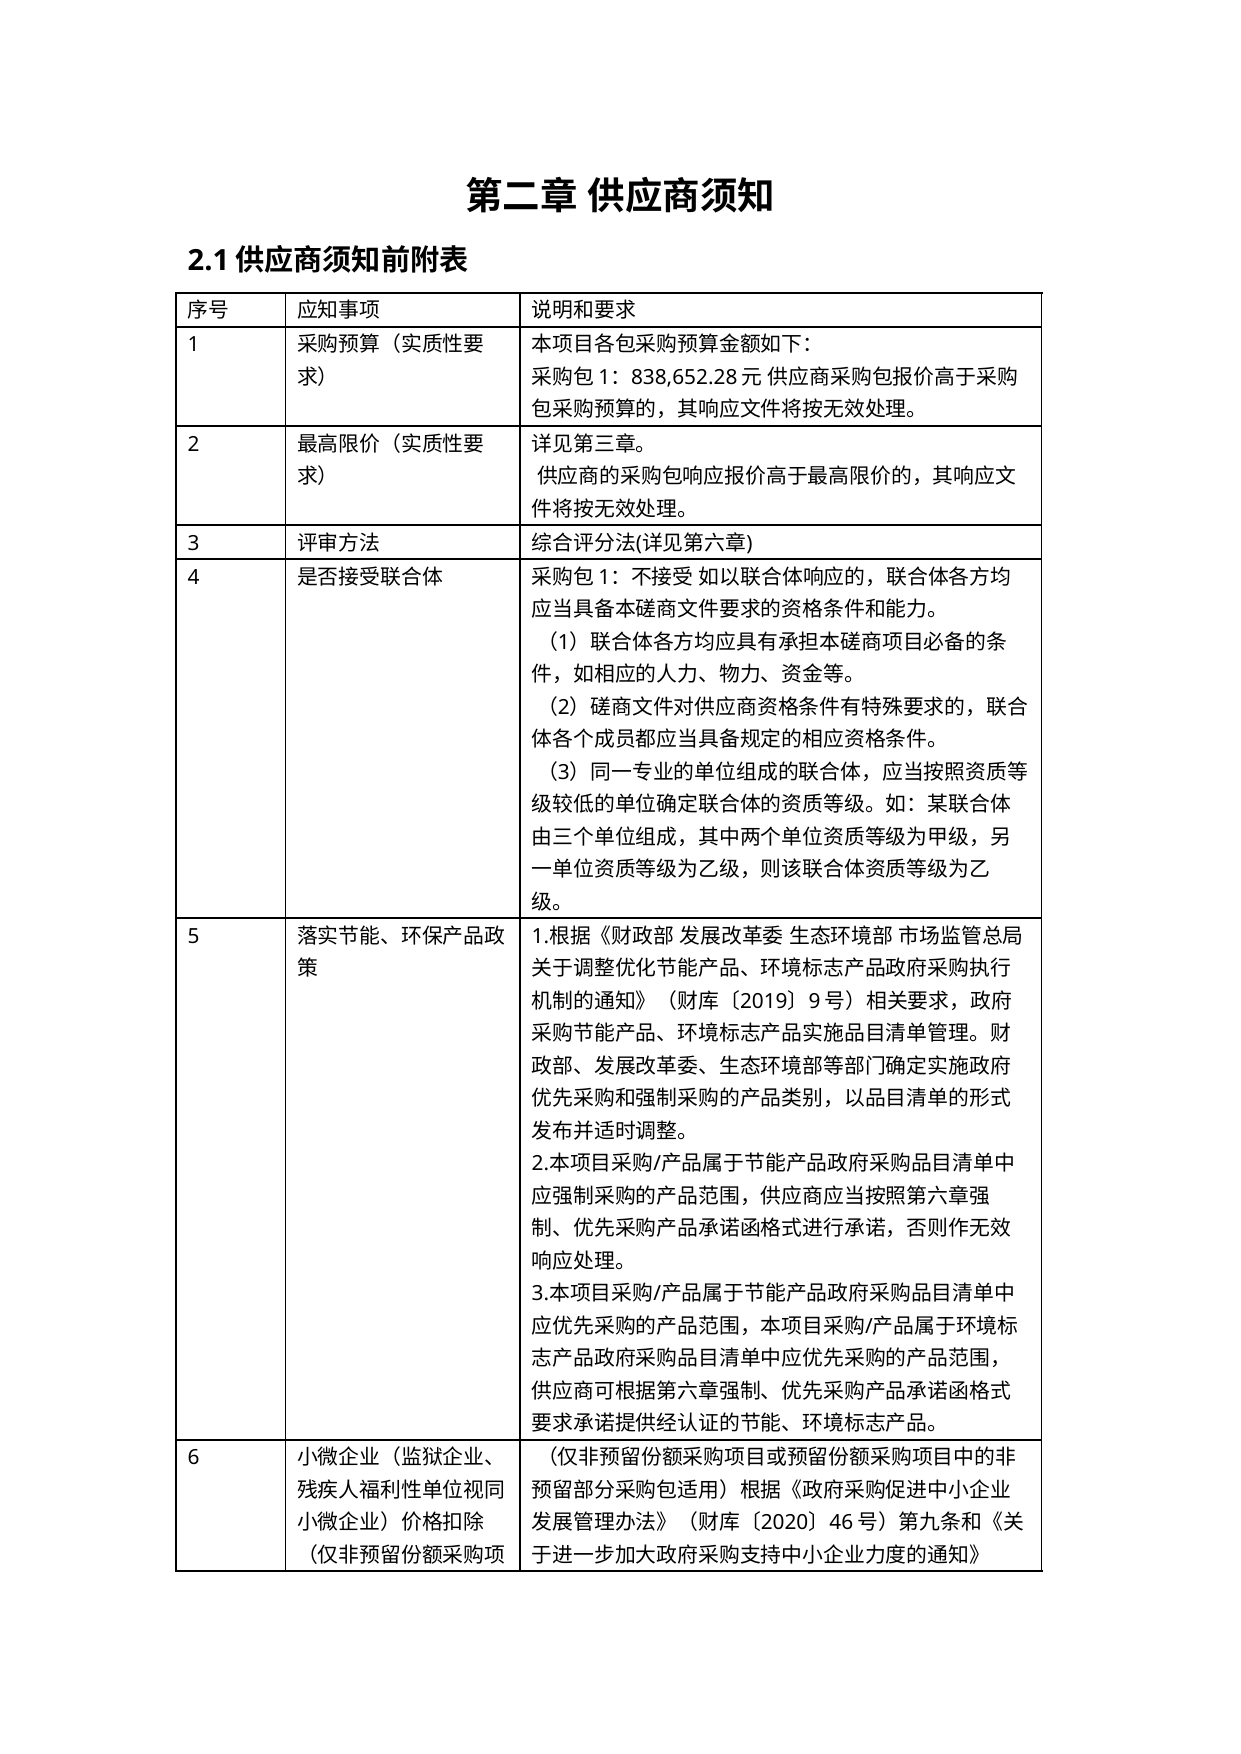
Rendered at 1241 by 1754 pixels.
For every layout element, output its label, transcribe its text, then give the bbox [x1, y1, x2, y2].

table_cell 本项目各包采购预算金额如下： 采购包1：838,652.28元 供应商采购包报价高于采购包采购预算的，其响应文件将按无效处理。 [521, 328, 1041, 425]
table_cell 1.根据《财政部 发展改革委 生态环境部 市场监管总局关于调整优化节能产品、环境标志产品政府采购执行机制的通知》（财库〔2019〕9号）相关要求，政府采购节能产品、环境标志产品实施品目清单管理。财政部、发展改革委、生态环境部等部门确定实施政府优先采购和强制采购的产品类别，以品目清单的形式发布并适时调整。 2.本项目采购/产品属于节能产品政府采购品目清单中应强制采购的产品范围，供应商应当按照第六章强制、优先采购产品承诺函格式进行承诺，否则作无效响应处理。 3.本项目采购/产品属于节能产品政府采购品目清单中应优先采购的产品范围，本项目采购/产品属于环境标志产品政府采购品目清单中应优先采购的产品范围，供应商可根据第六章强制、优先采购产品承诺函格式要求承诺提供经认证的节能、环境标志产品。 [521, 919, 1041, 1439]
text 2.1供应商须知前附表 [187, 227, 1053, 292]
table_cell 1 [177, 328, 285, 425]
table_cell 3 [177, 526, 285, 558]
table_cell 4 [177, 560, 285, 917]
table_cell 综合评分法(详见第六章) [521, 526, 1041, 558]
table_cell 评审方法 [286, 526, 519, 558]
table_cell 5 [177, 919, 285, 1439]
text 第二章 供应商须知 [187, 162, 1053, 227]
table_cell 采购预算（实质性要求） [286, 328, 519, 425]
table_cell 采购包1：不接受 如以联合体响应的，联合体各方均应当具备本磋商文件要求的资格条件和能力。 （1）联合体各方均应具有承担本磋商项目必备的条件，如相应的人力、物力、资金等。 （2）磋商文件对供应商资格条件有特殊要求的，联合体各个成员都应当具备规定的相应资格条件。 （3）同一专业的单位组成的联合体，应当按照资质等级较低的单位确定联合体的资质等级。如：某联合体由三个单位组成，其中两个单位资质等级为甲级，另一单位资质等级为乙级，则该联合体资质等级为乙级。 [521, 560, 1041, 917]
table_header 说明和要求 [521, 294, 1041, 326]
table_cell 6 [177, 1441, 285, 1570]
table_cell 是否接受联合体 [286, 560, 519, 917]
table_cell 落实节能、环保产品政策 [286, 919, 519, 1439]
table_header 序号 [177, 294, 285, 326]
table_header 应知事项 [286, 294, 519, 326]
table_cell 详见第三章。 供应商的采购包响应报价高于最高限价的，其响应文件将按无效处理。 [521, 427, 1041, 524]
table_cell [286, 1441, 519, 1570]
table_cell 2 [177, 427, 285, 524]
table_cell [521, 1441, 1041, 1570]
table_cell 最高限价（实质性要求） [286, 427, 519, 524]
